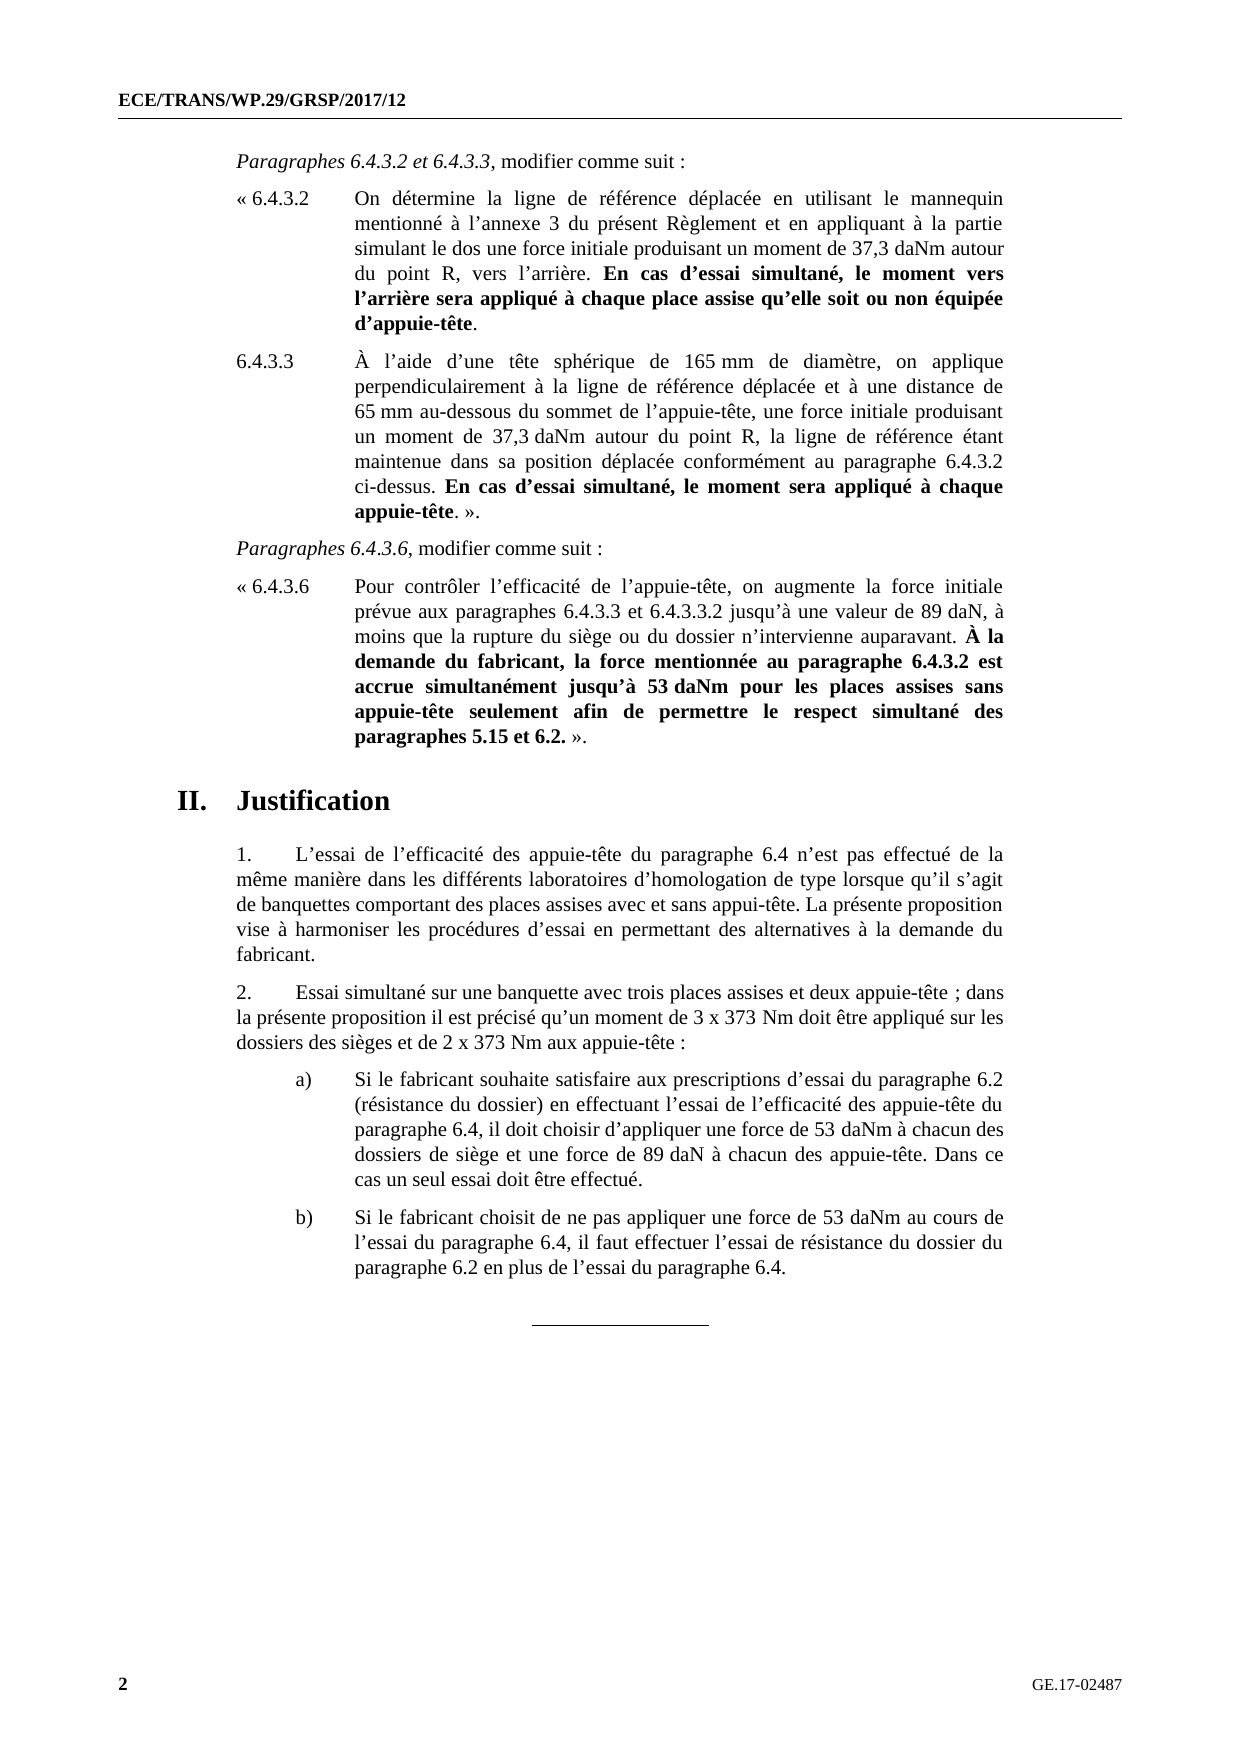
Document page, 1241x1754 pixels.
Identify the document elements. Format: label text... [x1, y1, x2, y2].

text « 6.4.3.2 On détermine la ligne de référence déplacée en utilisant le mannequin mentionné à l’annexe 3 du présent Règlement et en appliquant à la partie simulant le dos une force initiale produisant un moment de 37,3 daNm autour du point R, vers l’arrière. En cas d’essai simultané, le moment vers l’arrière sera appliqué à chaque place assise qu’elle soit ou non équipée d’appuie-tête. [236, 185, 1004, 335]
text II. Justification [118, 785, 1004, 816]
text b) Si le fabricant choisit de ne pas appliquer une force de 53 daNm au cours de l’essai du paragraphe 6.4, il faut effectuer l’essai de résistance du dossier du paragraphe 6.2 en plus de l’essai du paragraphe 6.4. [295, 1204, 1004, 1279]
text Paragraphes 6.4.3.6, modifier comme suit : [236, 535, 1004, 560]
text 2. Essai simultané sur une banquette avec trois places assises et deux appuie-tête ; dans la présente proposition il est précisé qu’un moment de 3 x 373 Nm doit être appliqué sur les dossiers des sièges et de 2 x 373 Nm aux appuie-tête : [236, 979, 1004, 1054]
text a) Si le fabricant souhaite satisfaire aux prescriptions d’essai du paragraphe 6.2 (résistance du dossier) en effectuant l’essai de l’efficacité des appuie-tête du paragraphe 6.4, il doit choisir d’appliquer une force de 53 daNm à chacun des dossiers de siège et une force de 89 daN à chacun des appuie-tête. Dans ce cas un seul essai doit être effectué. [295, 1066, 1004, 1191]
text 6.4.3.3 À l’aide d’une tête sphérique de 165 mm de diamètre, on applique perpendiculairement à la ligne de référence déplacée et à une distance de 65 mm au-dessous du sommet de l’appuie-tête, une force initiale produisant un moment de 37,3 daNm autour du point R, la ligne de référence étant maintenue dans sa position déplacée conformément au paragraphe 6.4.3.2 ci-dessus. En cas d’essai simultané, le moment sera appliqué à chaque appuie-tête. ». [236, 348, 1004, 523]
text 1. L’essai de l’efficacité des appuie-tête du paragraphe 6.4 n’est pas effectué de la même manière dans les différents laboratoires d’homologation de type lorsque qu’il s’agit de banquettes comportant des places assises avec et sans appui-tête. La présente proposition vise à harmoniser les procédures d’essai en permettant des alternatives à la demande du fabricant. [236, 841, 1004, 966]
text Paragraphes 6.4.3.2 et 6.4.3.3, modifier comme suit : [236, 148, 1004, 173]
text « 6.4.3.6 Pour contrôler l’efficacité de l’appuie-tête, on augmente la force initiale prévue aux paragraphes 6.4.3.3 et 6.4.3.3.2 jusqu’à une valeur de 89 daN, à moins que la rupture du siège ou du dossier n’intervienne auparavant. À la demande du fabricant, la force mentionnée au paragraphe 6.4.3.2 est accrue simultanément jusqu’à 53 daNm pour les places assises sans appuie-tête seulement afin de permettre le respect simultané des paragraphes 5.15 et 6.2. ». [236, 573, 1004, 748]
